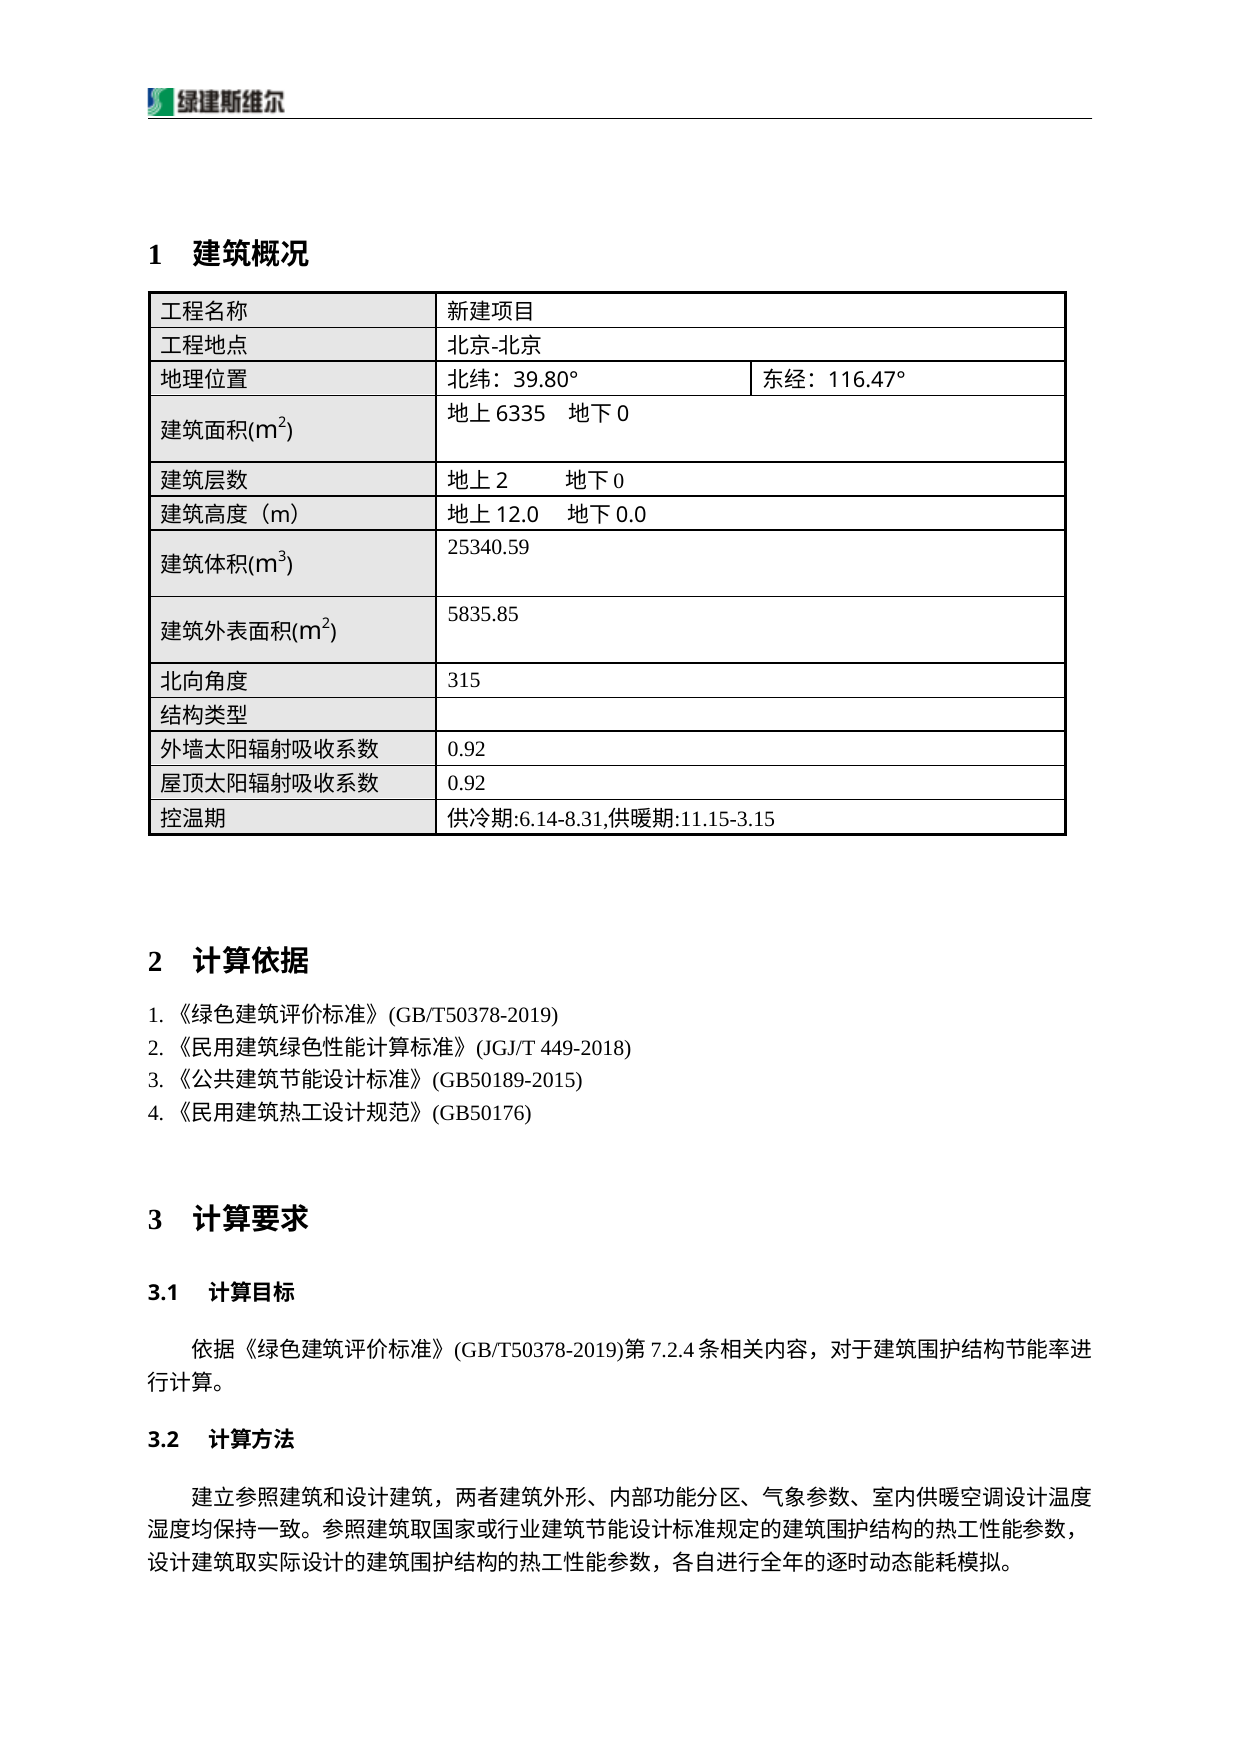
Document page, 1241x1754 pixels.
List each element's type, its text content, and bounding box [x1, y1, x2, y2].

table_cell 地理位置 [151, 362, 435, 394]
table_cell 地上12.0 地下0.0 [437, 497, 1064, 529]
text 2. 《民用建筑绿色性能计算标准》(JGJ/T 449-2018) [148, 1029, 1092, 1062]
subtitle 计算目标 [148, 1274, 1092, 1307]
table_cell 0.92 [437, 732, 1064, 764]
table_header 工程名称 [151, 294, 435, 326]
subtitle 计算方法 [148, 1422, 1092, 1454]
table_cell 北纬：39.80° [437, 362, 750, 394]
table_cell 315 [437, 664, 1064, 696]
table_cell 建筑高度（m） [151, 497, 435, 529]
table_cell 供冷期:6.14-8.31,供暖期:11.15-3.15 [437, 800, 1064, 833]
table_cell 建筑层数 [151, 463, 435, 495]
picture [147, 88, 288, 116]
table_cell 地上6335 地下0 [437, 396, 1064, 461]
table_cell [437, 698, 1064, 730]
table_cell 东经：116.47° [752, 362, 1064, 394]
text 依据《绿色建筑评价标准》(GB/T50378-2019)第7.2.4条相关内容，对于建筑围护结构节能率进行计算。 [148, 1332, 1092, 1397]
table_cell 建筑外表面积(m2) [151, 597, 435, 662]
table_cell 建筑面积(m2) [151, 396, 435, 461]
table_cell 25340.59 [437, 531, 1064, 596]
subtitle 建筑概况 [148, 219, 1092, 284]
table_header 新建项目 [437, 294, 1064, 326]
table_cell 屋顶太阳辐射吸收系数 [151, 766, 435, 798]
table_cell 结构类型 [151, 698, 435, 730]
subtitle 计算要求 [148, 1184, 1092, 1249]
text 建立参照建筑和设计建筑，两者建筑外形、内部功能分区、气象参数、室内供暖空调设计温度湿度均保持一致。参照建筑取国家或行业建筑节能设计标准规定的建筑围护结构的热工性能参数，设计建筑取实际设计的建筑围护结构的热工性能参数，各自进行全年的逐时动态能耗模拟。 [148, 1479, 1092, 1577]
text 3. 《公共建筑节能设计标准》(GB50189-2015) [148, 1062, 1092, 1094]
table_cell 建筑体积(m3) [151, 531, 435, 596]
text 4. 《民用建筑热工设计规范》(GB50176) [148, 1094, 1092, 1127]
table_cell 地上2 地下0 [437, 463, 1064, 495]
table_cell 0.92 [437, 766, 1064, 798]
table_cell 外墙太阳辐射吸收系数 [151, 732, 435, 764]
subtitle 计算依据 [148, 926, 1092, 991]
table_cell 北京-北京 [437, 328, 1064, 360]
table_cell 北向角度 [151, 664, 435, 696]
text 1. 《绿色建筑评价标准》(GB/T50378-2019) [148, 997, 1092, 1029]
table_cell 工程地点 [151, 328, 435, 360]
table_cell 5835.85 [437, 597, 1064, 662]
table_cell 控温期 [151, 800, 435, 833]
